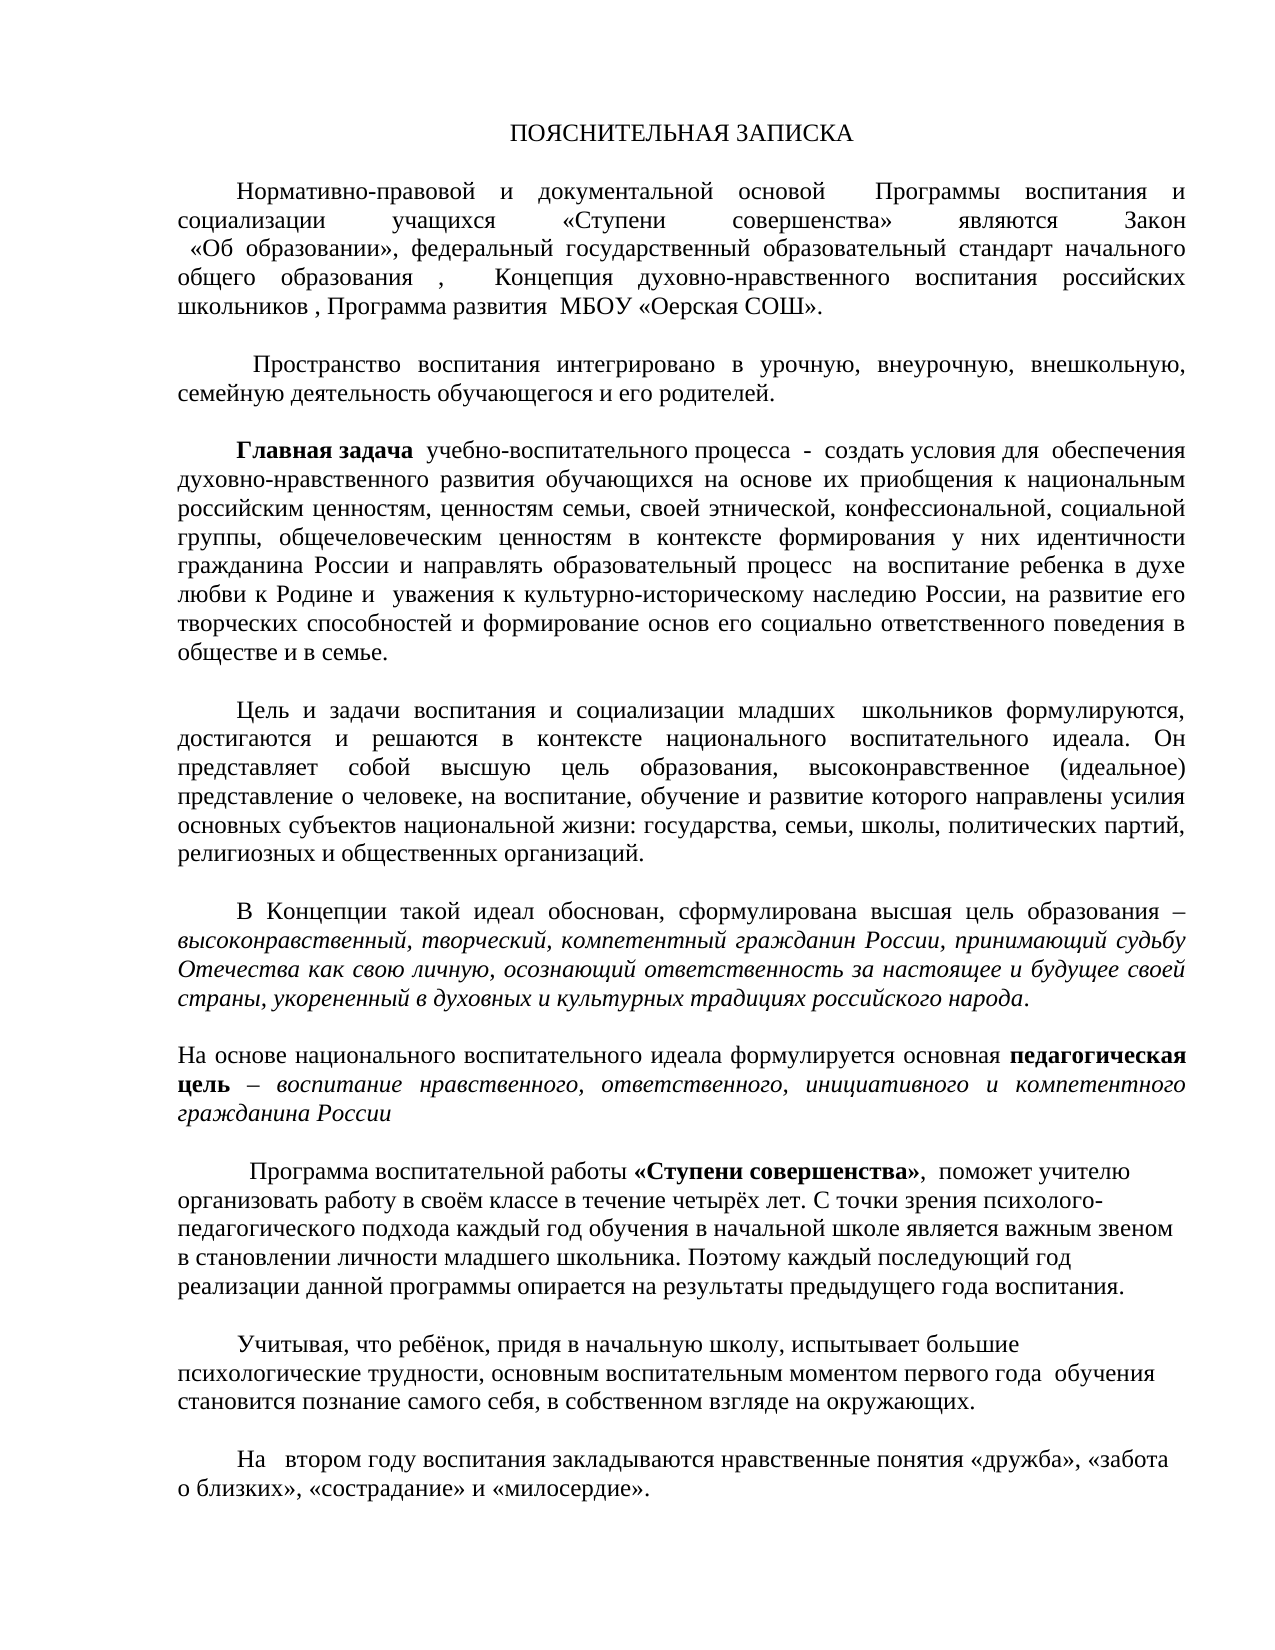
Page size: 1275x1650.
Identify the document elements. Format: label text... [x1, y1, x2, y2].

text Программа воспитательной работы «Ступени совершенства», поможет учителю организовать работу в своём классе в течение четырёх лет. С точки зрения психолого-педагогического подхода каждый год обучения в начальной школе является важным звеном в становлении личности младшего школьника. Поэтому каждый последующий год реализации данной программы опирается на результаты предыдущего года воспитания. [177, 1156, 1186, 1300]
text Главная задача учебно-воспитательного процесса - создать условия для обеспечения духовно-нравственного развития обучающихся на основе их приобщения к национальным российским ценностям, ценностям семьи, своей этнической, конфессиональной, социальной группы, общечеловеческим ценностям в контексте формирования у них идентичности гражданина России и направлять образовательный процесс на воспитание ребенка в духе любви к Родине и уважения к культурно-историческому наследию России, на развитие его творческих способностей и формирование основ его социально ответственного поведения в обществе и в семье. [177, 436, 1186, 666]
text Учитывая, что ребёнок, придя в начальную школу, испытывает большие психологические трудности, основным воспитательным моментом первого года обучения становится познание самого себя, в собственном взгляде на окружающих. [177, 1329, 1186, 1415]
text ПОЯСНИТЕЛЬНАЯ ЗАПИСКА [177, 118, 1186, 147]
text На втором году воспитания закладываются нравственные понятия «дружба», «забота о близких», «сострадание» и «милосердие». [177, 1444, 1186, 1502]
text Пространство воспитания интегрировано в урочную, внеурочную, внешкольную, семейную деятельность обучающегося и его родителей. [177, 349, 1186, 406]
text Нормативно-правовой и документальной основой Программы воспитания и социализации учащихся «Ступени совершенства» являются Закон «Об образовании», федеральный государственный образовательный стандарт начального общего образования , Концепция духовно-нравственного воспитания российских школьников , Программа развития МБОУ «Оерская СОШ». [177, 176, 1186, 320]
text Цель и задачи воспитания и социализации младших школьников формулируются, достигаются и решаются в контексте национального воспитательного идеала. Он представляет собой высшую цель образования, высоконравственное (идеальное) представление о человеке, на воспитание, обучение и развитие которого направлены усилия основных субъектов национальной жизни: государства, семьи, школы, политических партий, религиозных и общественных организаций. [177, 695, 1186, 867]
text На основе национального воспитательного идеала формулируется основная педагогическая цель – воспитание нравственного, ответственного, инициативного и компетентного гражданина России [177, 1041, 1186, 1127]
text В Концепции такой идеал обоснован, сформулирована высшая цель образования – высоконравственный, творческий, компетентный гражданин России, принимающий судьбу Отечества как свою личную, осознающий ответственность за настоящее и будущее своей страны, укорененный в духовных и культурных традициях российского народа. [177, 896, 1186, 1011]
